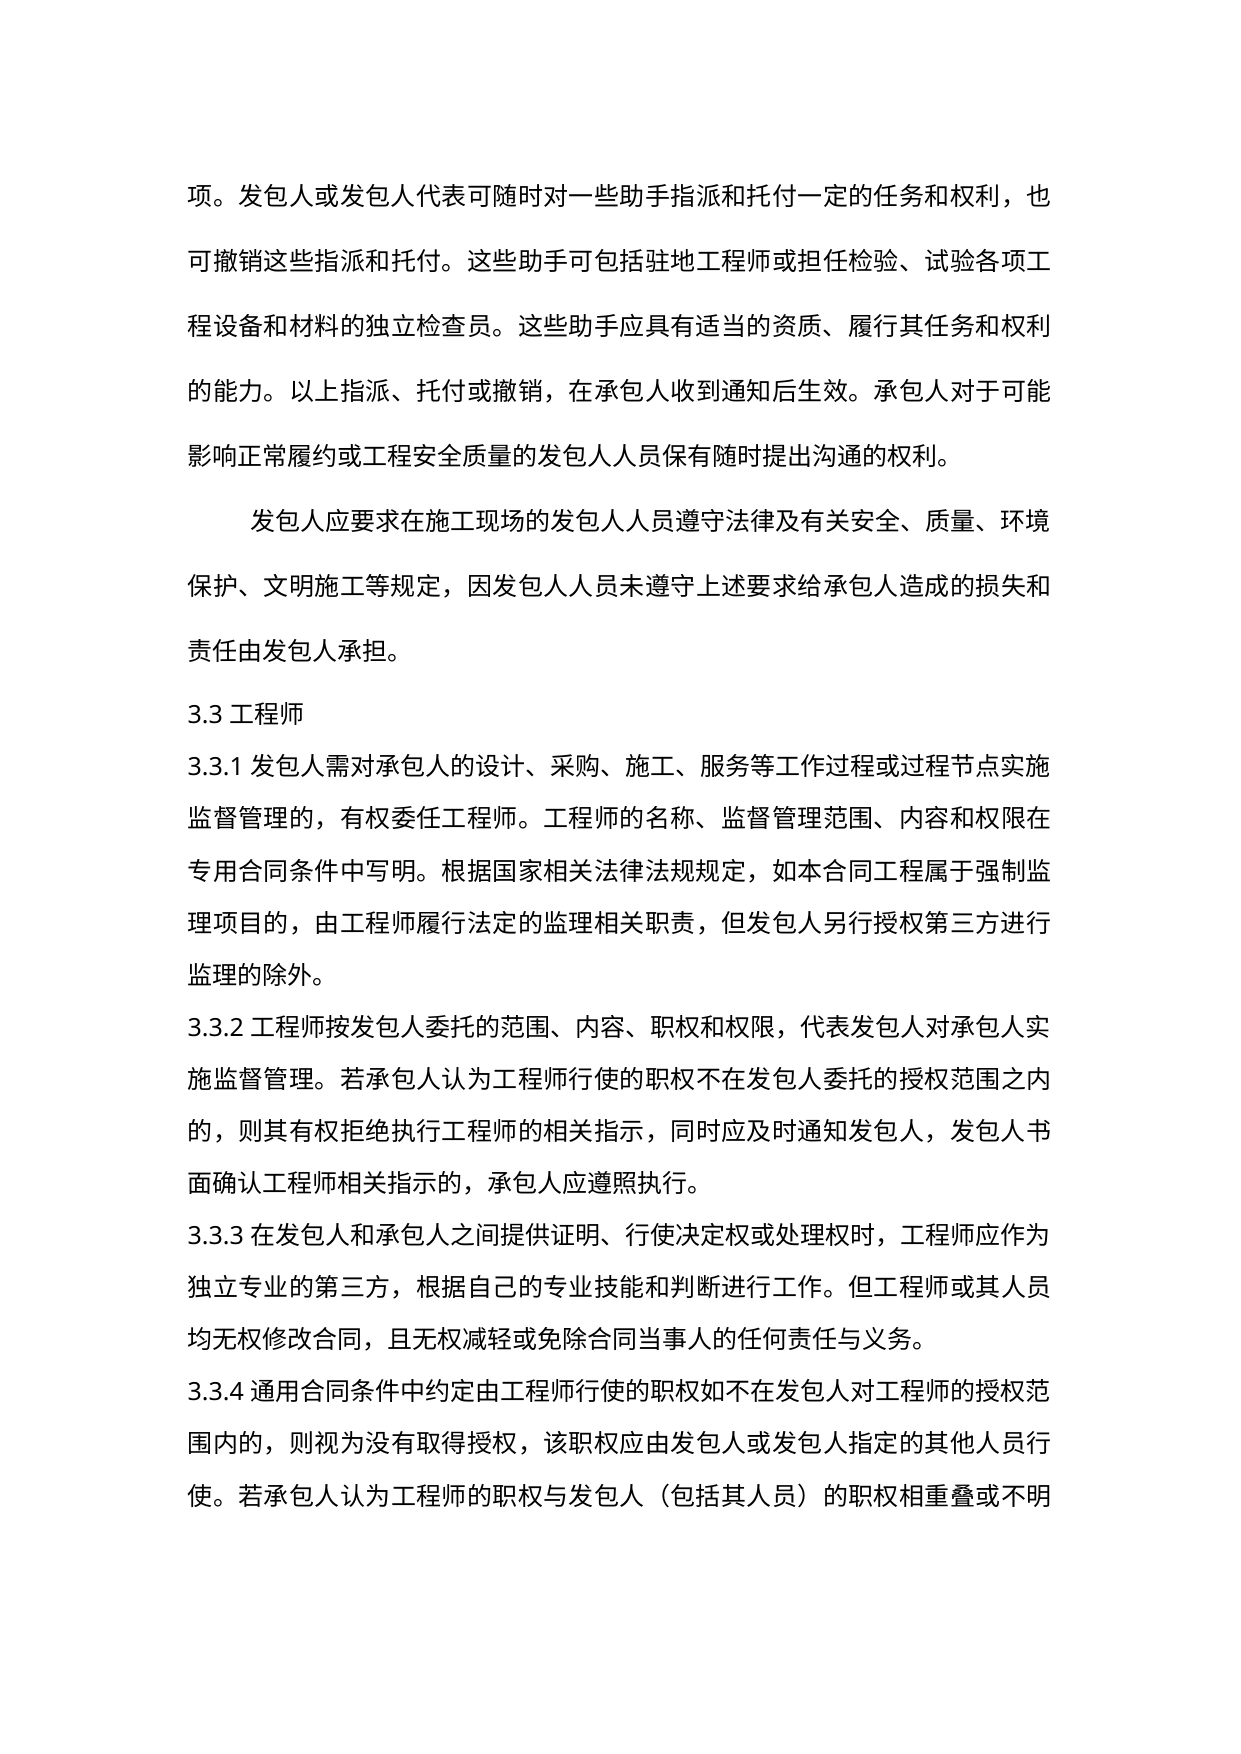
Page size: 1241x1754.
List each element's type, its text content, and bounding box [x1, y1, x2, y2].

list 3.3.2 工程师按发包人委托的范围、内容、职权和权限，代表发包人对承包人实施监督管理。若承包人认为工程师行使的职权不在发包人委托的授权范围之内的，则其有权拒绝执行工程师的相关指示，同时应及时通知发包人，发包人书面确认工程师相关指示的，承包人应遵照执行。 [187, 994, 1053, 1203]
list 3.3.1 发包人需对承包人的设计、采购、施工、服务等工作过程或过程节点实施监督管理的，有权委任工程师。工程师的名称、监督管理范围、内容和权限在专用合同条件中写明。根据国家相关法律法规规定，如本合同工程属于强制监理项目的，由工程师履行法定的监理相关职责，但发包人另行授权第三方进行监理的除外。 [187, 734, 1053, 994]
list 3.3 工程师 [187, 682, 1053, 734]
list 3.3.3 在发包人和承包人之间提供证明、行使决定权或处理权时，工程师应作为独立专业的第三方，根据自己的专业技能和判断进行工作。但工程师或其人员均无权修改合同，且无权减轻或免除合同当事人的任何责任与义务。 [187, 1203, 1053, 1359]
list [187, 1359, 1053, 1515]
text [187, 162, 1053, 487]
text 发包人应要求在施工现场的发包人人员遵守法律及有关安全、质量、环境保护、文明施工等规定，因发包人人员未遵守上述要求给承包人造成的损失和责任由发包人承担。 [187, 487, 1053, 682]
